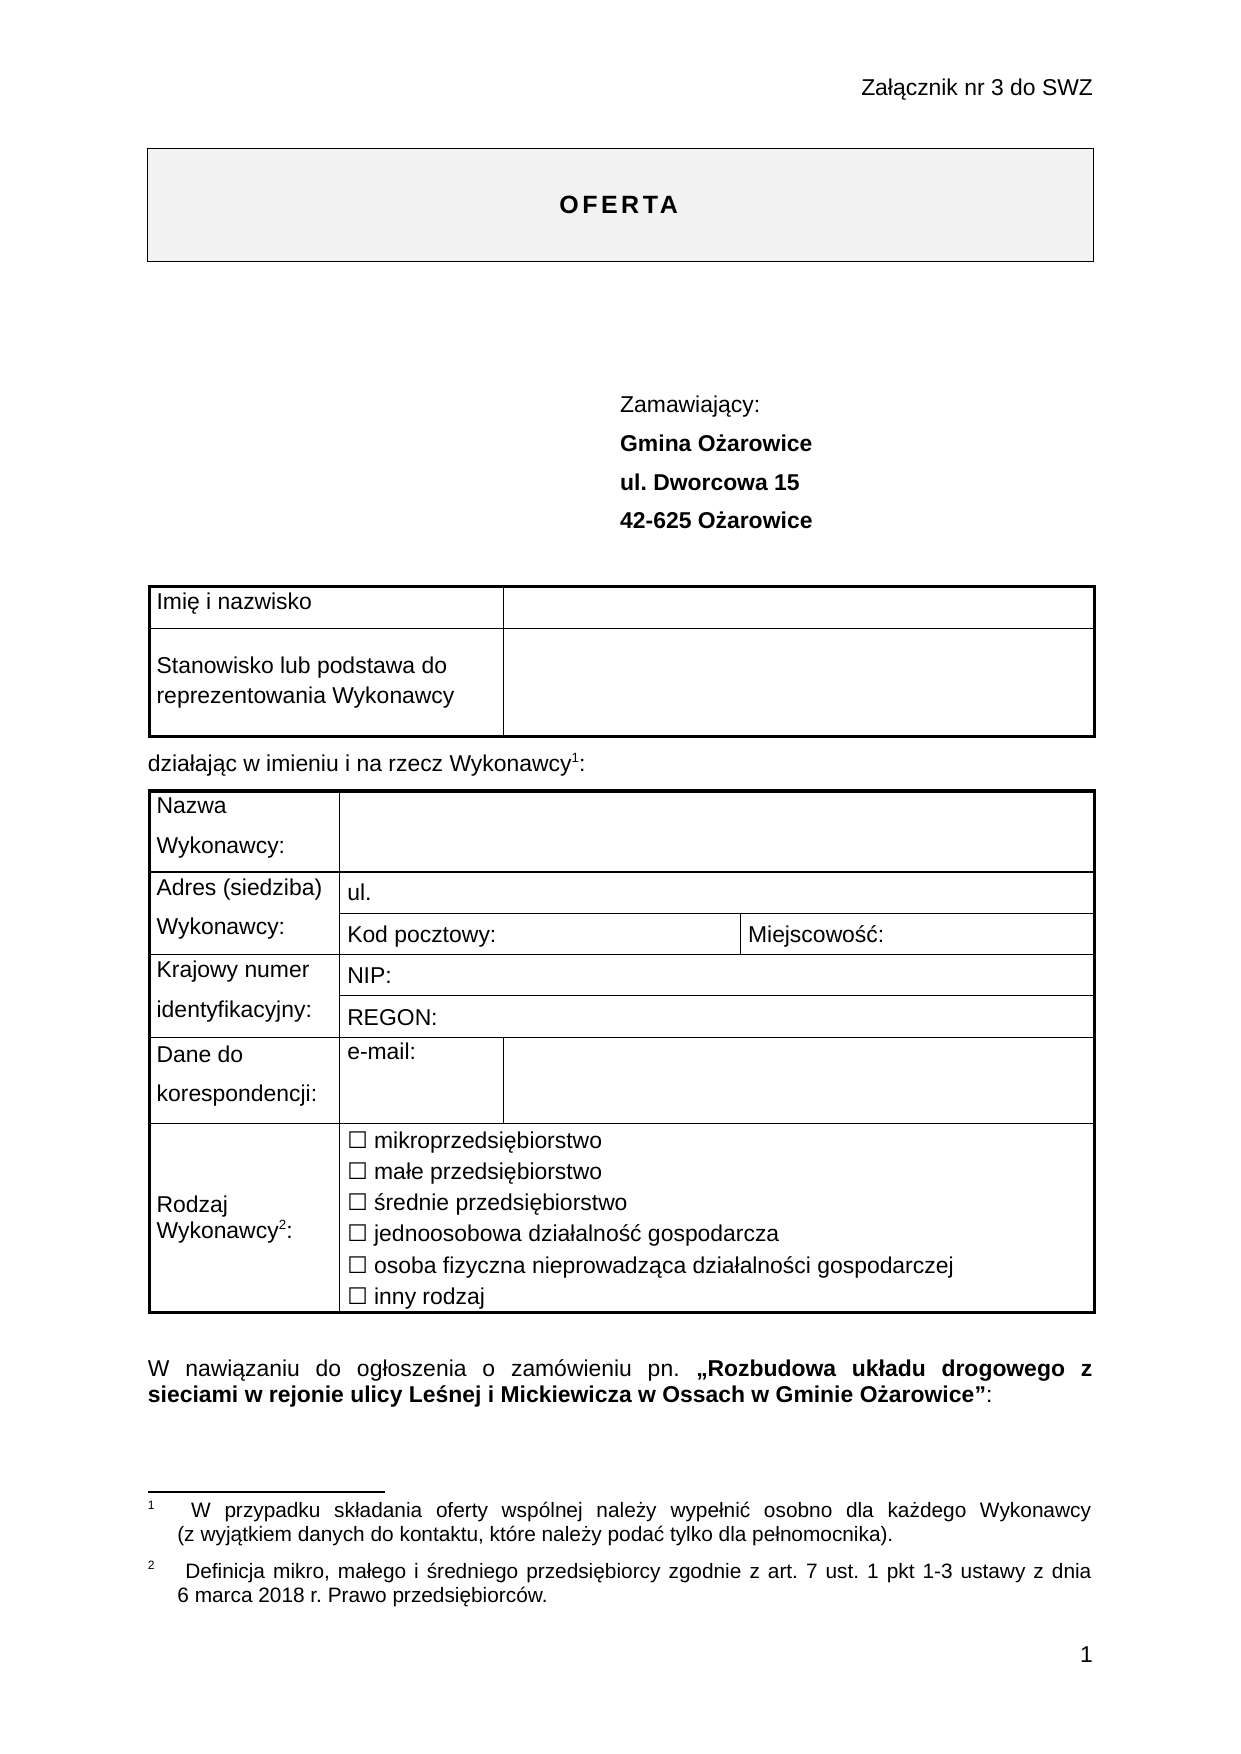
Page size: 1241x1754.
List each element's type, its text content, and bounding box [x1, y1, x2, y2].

text Gmina Ożarowice [620, 430, 1093, 456]
table_cell Miejscowość: [741, 914, 1093, 954]
table_cell Krajowy numer identyfikacyjny: [151, 955, 339, 1037]
table_cell [504, 1038, 1093, 1123]
table_cell ul. [340, 873, 1093, 913]
table_cell Stanowisko lub podstawa do reprezentowania Wykonawcy [151, 629, 503, 735]
text działając w imieniu i na rzecz Wykonawcy: [148, 750, 1093, 777]
table_cell Rodzaj Wykonawcy: [151, 1124, 339, 1311]
table_cell [504, 629, 1093, 735]
table_cell Kod pocztowy: [340, 914, 740, 954]
text W nawiązaniu do ogłoszenia o zamówieniu pn. „Rozbudowa układu drogowego z sieciami w rejonie ulicy Leśnej i Mickiewicza w Ossach w Gminie Ożarowice”: [148, 1355, 1093, 1407]
table_header Imię i nazwisko [151, 588, 503, 628]
table_cell REGON: [340, 996, 1093, 1037]
table_cell Dane do korespondencji: [151, 1038, 339, 1123]
table_cell mikroprzedsiębiorstwo małe przedsiębiorstwo średnie przedsiębiorstwo jednoosobowa działalność gospodarcza osoba fizyczna nieprowadząca działalności gospodarczej inny rodzaj [340, 1124, 1093, 1311]
table_cell e-mail: [340, 1038, 503, 1123]
table_cell NIP: [340, 955, 1093, 995]
table_header [340, 793, 1093, 871]
table_cell Adres (siedziba) Wykonawcy: [151, 873, 339, 954]
text OFERTA [148, 149, 1093, 261]
table_header Nazwa Wykonawcy: [151, 793, 339, 871]
text ul. Dworcowa 15 [620, 468, 1093, 495]
table_header [504, 588, 1093, 628]
text 42-625 Ożarowice [620, 507, 1093, 534]
text Zamawiający: [620, 391, 1093, 417]
